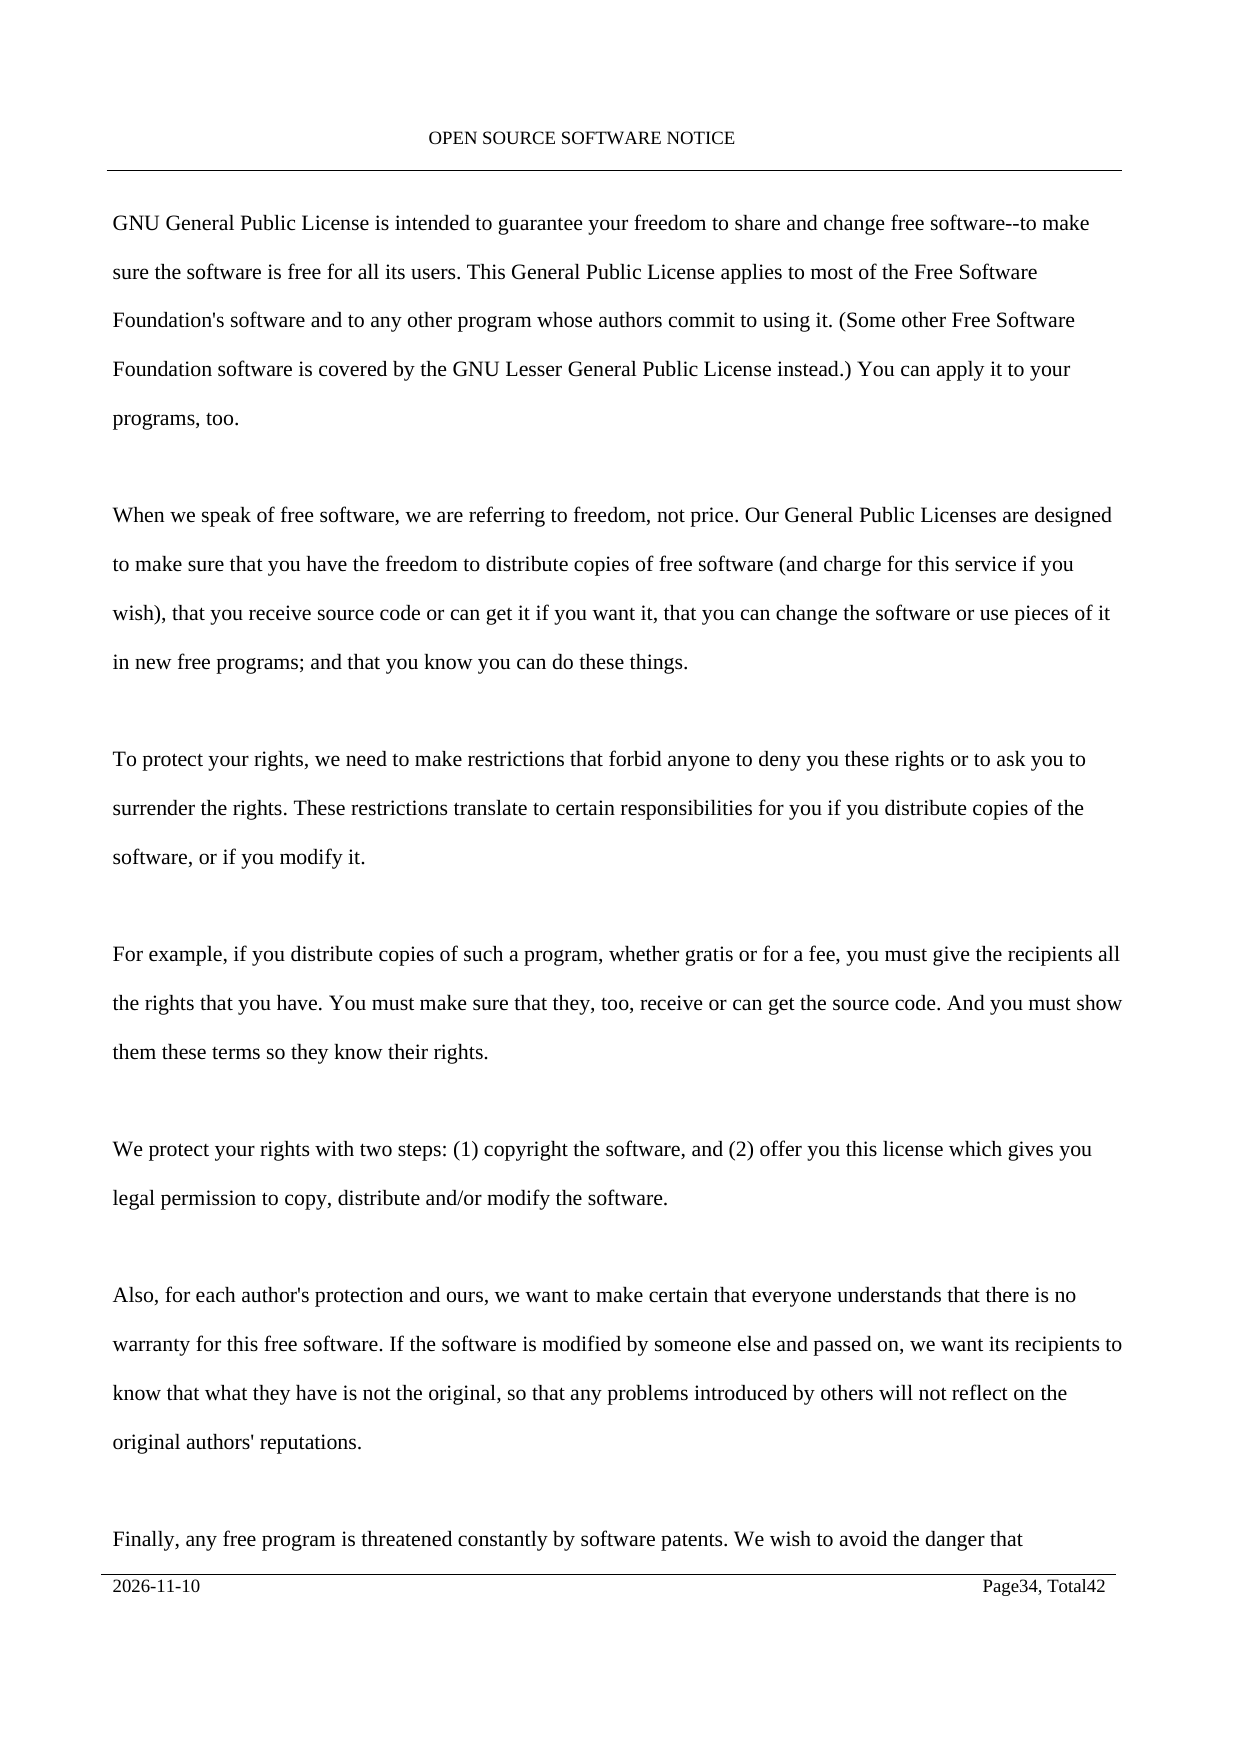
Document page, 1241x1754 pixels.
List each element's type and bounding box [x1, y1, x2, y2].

text [112, 206, 1128, 1555]
